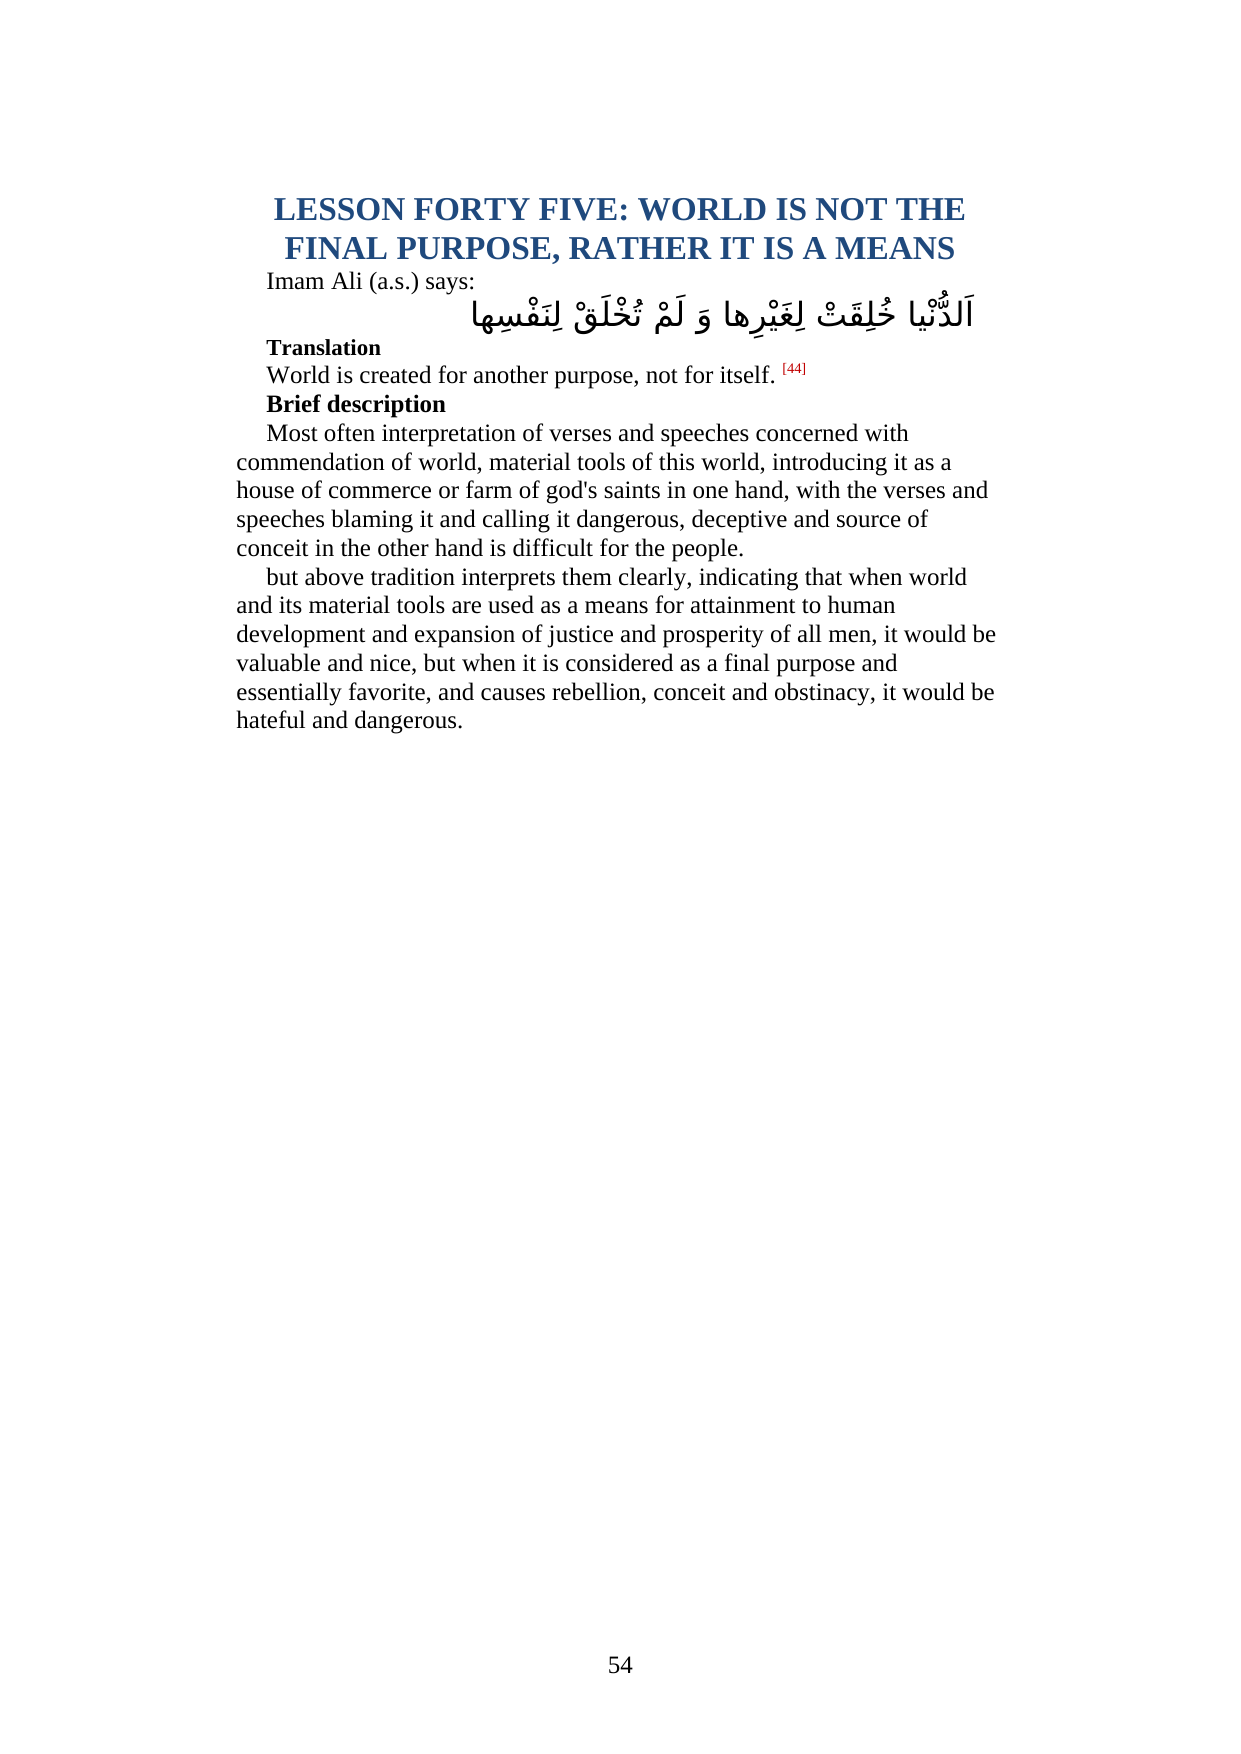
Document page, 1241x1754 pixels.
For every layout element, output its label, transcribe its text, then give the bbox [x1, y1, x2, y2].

text World is created for another purpose, not for itself. [44] [236, 360, 1004, 389]
text Brief description [236, 389, 1004, 418]
text Imam Ali (a.s.) says: [236, 266, 1004, 295]
subtitle LESSON FORTY FIVE: WORLD IS NOT THE FINAL PURPOSE, RATHER IT IS A MEANS [236, 190, 1004, 266]
text Translation [236, 334, 1004, 360]
text Most often interpretation of verses and speeches concerned with commendation of world, material tools of this world, introducing it as a house of commerce or farm of god's saints in one hand, with the verses and speeches blaming it and calling it dangerous, deceptive and source of conceit in the other hand is difficult for the people. [236, 418, 1004, 562]
text but above tradition interprets them clearly, indicating that when world and its material tools are used as a means for attainment to human development and expansion of justice and prosperity of all men, it would be valuable and nice, but when it is considered as a final purpose and essentially favorite, and causes rebellion, conceit and obstinacy, it would be hateful and dangerous. [236, 562, 1004, 734]
text اَلدُّنْيا خُلِقَتْ لِغَيْرِها وَ لَمْ تُخْلَقْ لِنَفْسِها [236, 295, 1004, 334]
